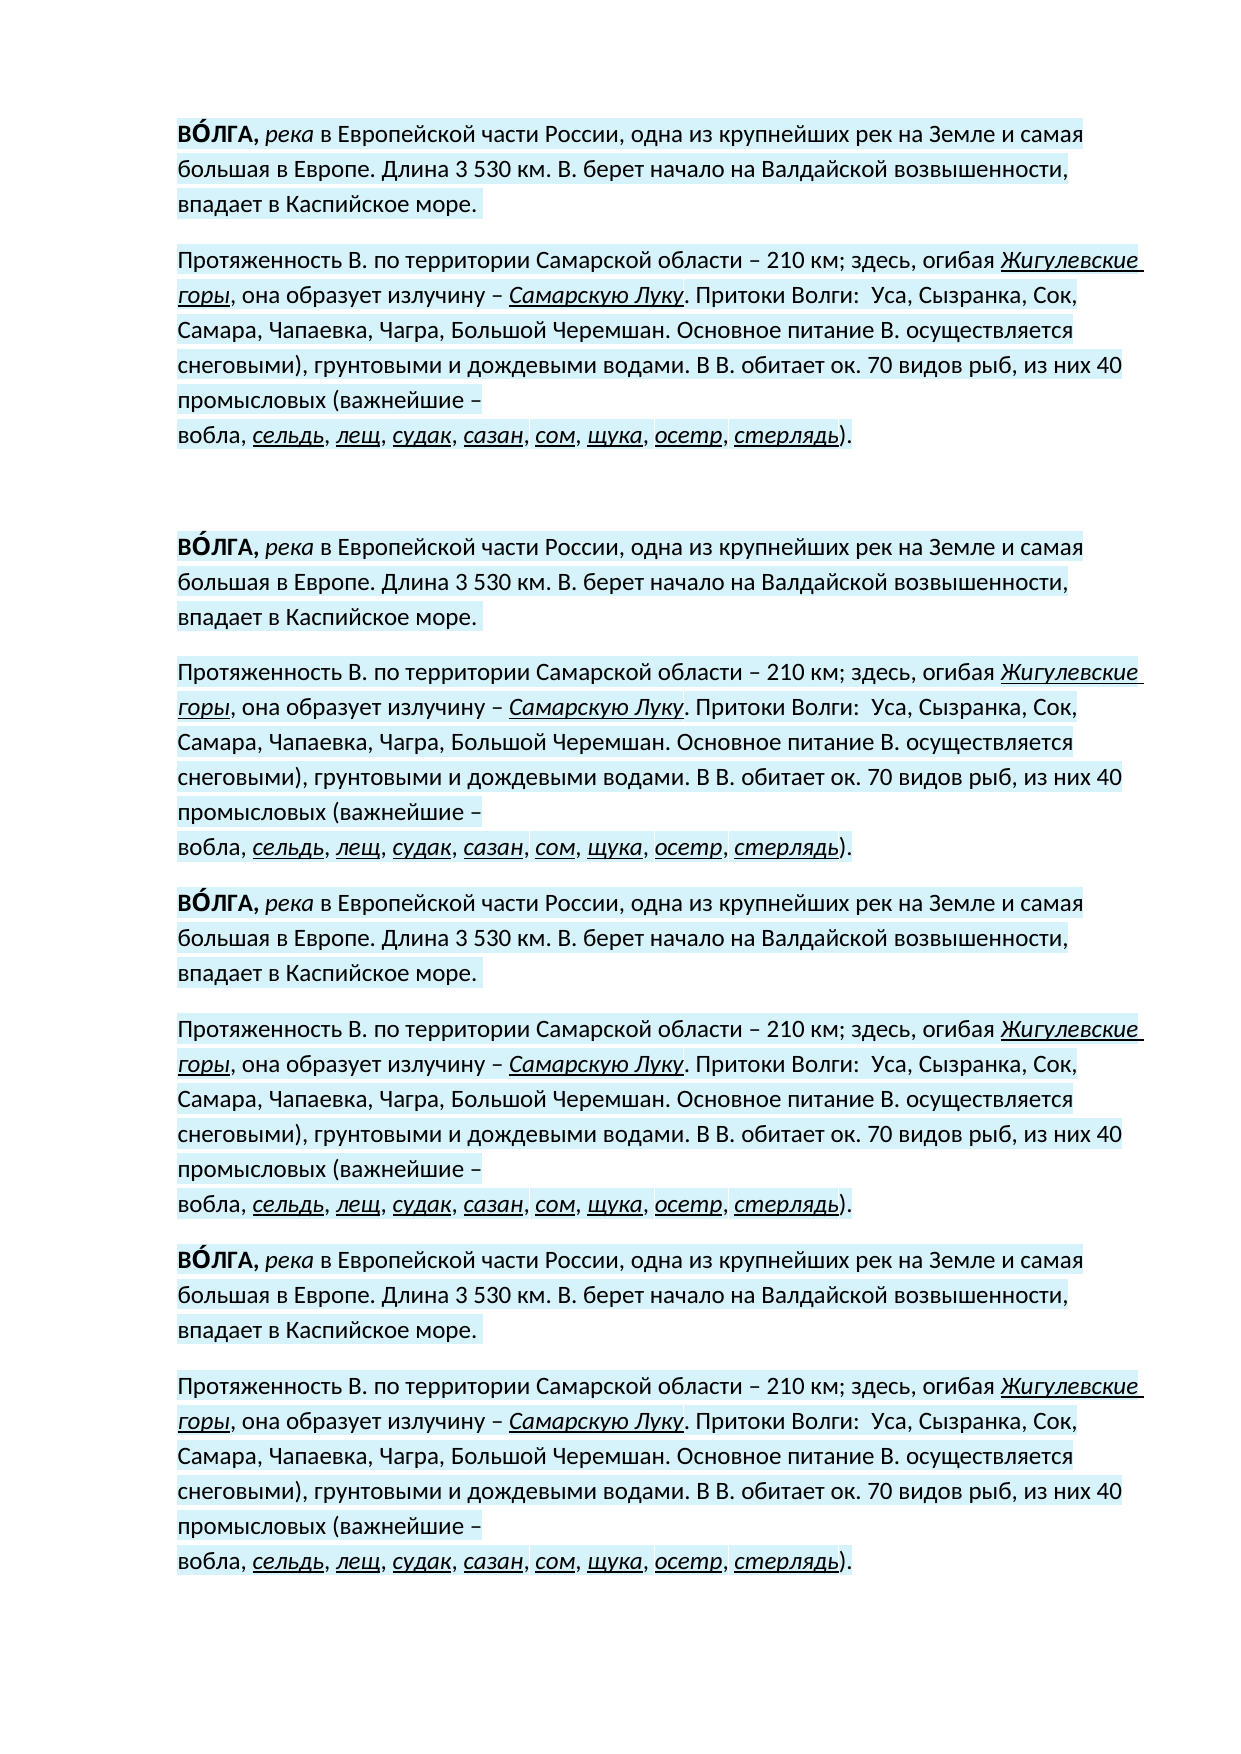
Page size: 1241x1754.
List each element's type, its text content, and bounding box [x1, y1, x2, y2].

text Протяженность В. по территории Самарской области – 210 км; здесь, огибая Жигулевские горы, она образует излучину – Самарскую Луку. Притоки Волги: Уса, Сызранка, Сок, Самара, Чапаевка, Чагра, Большой Черемшан. Основное питание В. осуществляется снеговыми), грунтовыми и дождевыми водами. В В. обитает ок. 70 видов рыб, из них 40 промысловых (важнейшие – вобла, сельдь, лещ, судак, сазан, сом, щука, осетр, стерлядь). [177, 244, 1152, 449]
text ВО́ЛГА, река в Европейской части России, одна из крупнейших рек на Земле и самая большая в Европе. Длина 3 530 км. В. берет начало на Валдайской возвышенности, впадает в Каспийское море. [177, 531, 1152, 631]
text Протяженность В. по территории Самарской области – 210 км; здесь, огибая Жигулевские горы, она образует излучину – Самарскую Луку. Притоки Волги: Уса, Сызранка, Сок, Самара, Чапаевка, Чагра, Большой Черемшан. Основное питание В. осуществляется снеговыми), грунтовыми и дождевыми водами. В В. обитает ок. 70 видов рыб, из них 40 промысловых (важнейшие – вобла, сельдь, лещ, судак, сазан, сом, щука, осетр, стерлядь). [177, 1370, 1152, 1575]
text ВО́ЛГА, река в Европейской части России, одна из крупнейших рек на Земле и самая большая в Европе. Длина 3 530 км. В. берет начало на Валдайской возвышенности, впадает в Каспийское море. [177, 887, 1152, 988]
text Протяженность В. по территории Самарской области – 210 км; здесь, огибая Жигулевские горы, она образует излучину – Самарскую Луку. Притоки Волги: Уса, Сызранка, Сок, Самара, Чапаевка, Чагра, Большой Черемшан. Основное питание В. осуществляется снеговыми), грунтовыми и дождевыми водами. В В. обитает ок. 70 видов рыб, из них 40 промысловых (важнейшие – вобла, сельдь, лещ, судак, сазан, сом, щука, осетр, стерлядь). [177, 656, 1152, 862]
text ВО́ЛГА, река в Европейской части России, одна из крупнейших рек на Земле и самая большая в Европе. Длина 3 530 км. В. берет начало на Валдайской возвышенности, впадает в Каспийское море. [177, 1244, 1152, 1344]
text ВО́ЛГА, река в Европейской части России, одна из крупнейших рек на Земле и самая большая в Европе. Длина 3 530 км. В. берет начало на Валдайской возвышенности, впадает в Каспийское море. [177, 118, 1152, 219]
text Протяженность В. по территории Самарской области – 210 км; здесь, огибая Жигулевские горы, она образует излучину – Самарскую Луку. Притоки Волги: Уса, Сызранка, Сок, Самара, Чапаевка, Чагра, Большой Черемшан. Основное питание В. осуществляется снеговыми), грунтовыми и дождевыми водами. В В. обитает ок. 70 видов рыб, из них 40 промысловых (важнейшие – вобла, сельдь, лещ, судак, сазан, сом, щука, осетр, стерлядь). [177, 1013, 1152, 1219]
